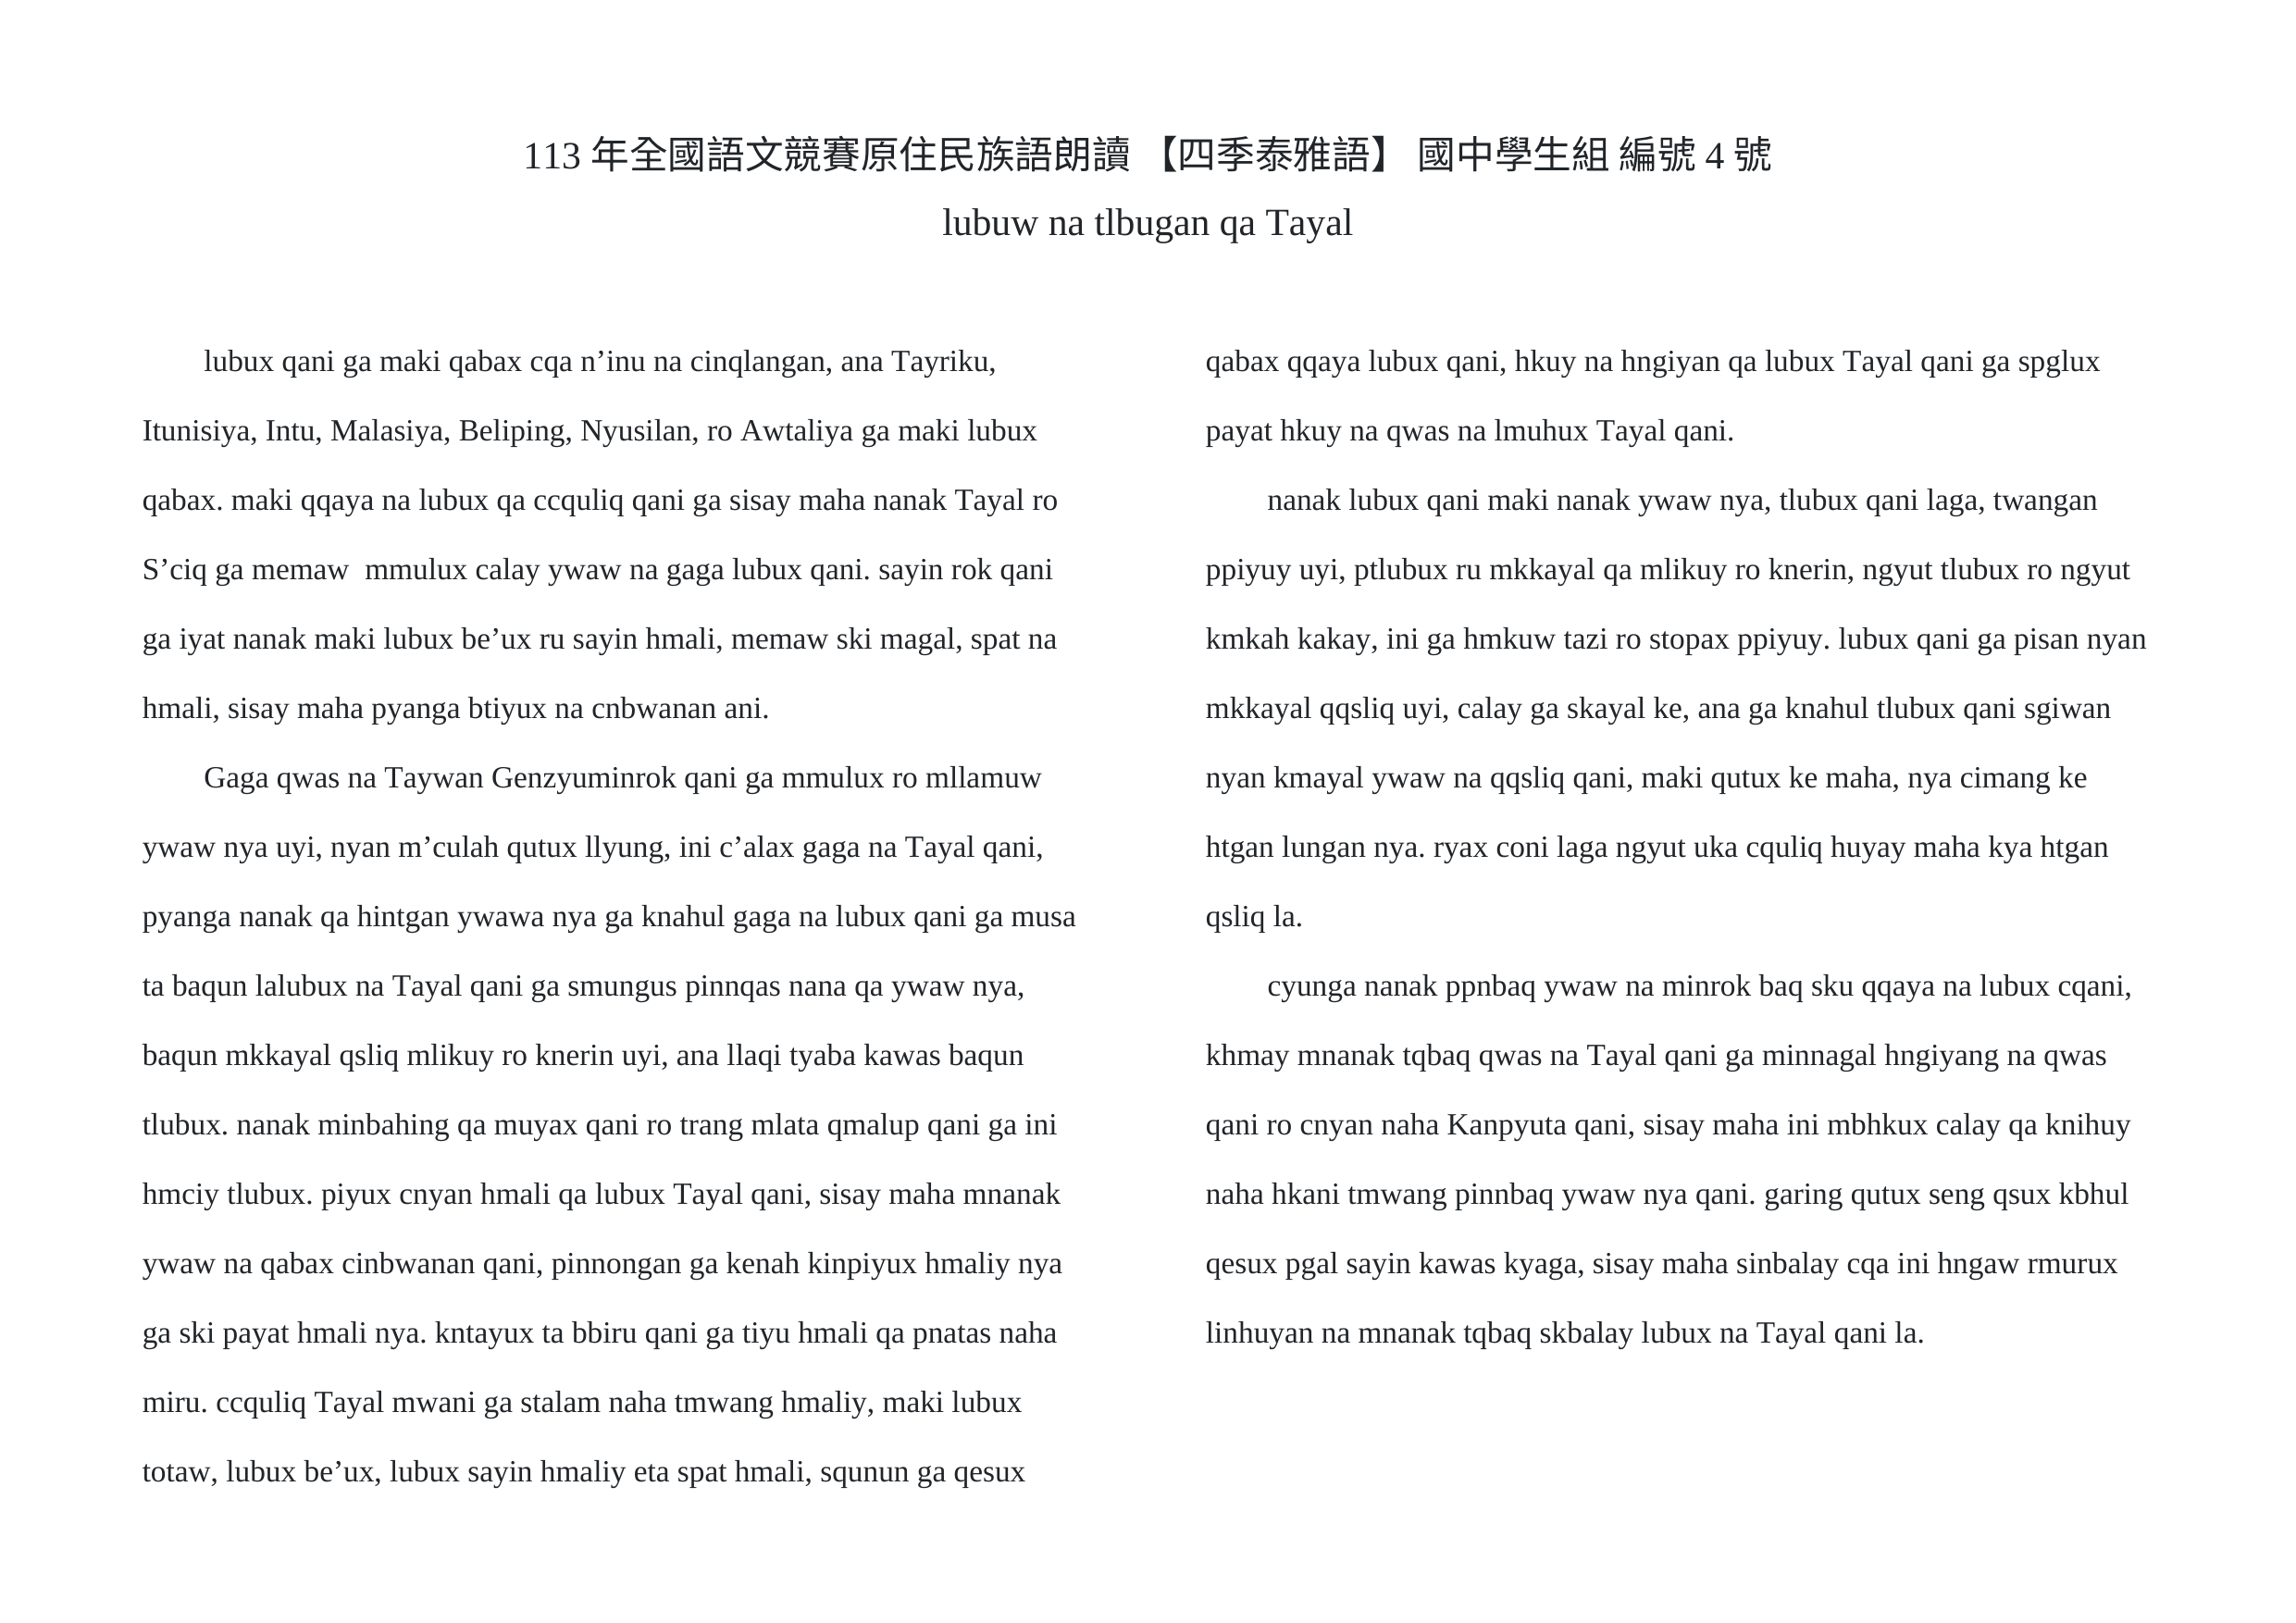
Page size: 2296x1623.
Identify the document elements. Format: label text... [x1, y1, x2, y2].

text 113 年全國語文競賽原住民族語朗讀 【四季泰雅語】 國中學生組 編號 4 號 [142, 118, 2153, 187]
text lubux qani ga maki qabax cqa n’inu na cinqlangan, ana Tayriku, Itunisiya, Intu, Malasiya, Beliping, Nyusilan, ro Awtaliya ga maki lubux qabax. maki qqaya na lubux qa ccquliq qani ga sisay maha nanak Tayal ro S’ciq ga memaw mmulux calay ywaw na gaga lubux qani. sayin rok qani ga iyat nanak maki lubux be’ux ru sayin hmali, memaw ski magal, spat na hmali, sisay maha pyanga btiyux na cnbwanan ani. [142, 326, 1090, 742]
text lubuw na tlbugan qa Tayal [142, 187, 2153, 256]
text Gaga qwas na Taywan Genzyuminrok qani ga mmulux ro mllamuw ywaw nya uyi, nyan m’culah qutux llyung, ini c’alax gaga na Tayal qani, pyanga nanak qa hintgan ywawa nya ga knahul gaga na lubux qani ga musa ta baqun lalubux na Tayal qani ga smungus pinnqas nana qa ywaw nya, baqun mkkayal qsliq mlikuy ro knerin uyi, ana llaqi tyaba kawas baqun tlubux. nanak minbahing qa muyax qani ro trang mlata qmalup qani ga ini hmciy tlubux. piyux cnyan hmali qa lubux Tayal qani, sisay maha mnanak ywaw na qabax cinbwanan qani, pinnongan ga kenah kinpiyux hmaliy nya ga ski payat hmali nya. kntayux ta bbiru qani ga tiyu hmali qa pnatas naha miru. ccquliq Tayal mwani ga stalam naha tmwang hmaliy, maki lubux totaw, lubux be’ux, lubux sayin hmaliy eta spat hmali, squnun ga qesux qabax qqaya lubux qani, hkuy na hngiyan qa lubux Tayal qani ga spglux payat hkuy na qwas na lmuhux Tayal qani. [1206, 326, 2153, 465]
text cyunga nanak ppnbaq ywaw na minrok baq sku qqaya na lubux cqani, khmay mnanak tqbaq qwas na Tayal qani ga minnagal hngiyang na qwas qani ro cnyan naha Kanpyuta qani, sisay maha ini mbhkux calay qa knihuy naha hkani tmwang pinnbaq ywaw nya qani. garing qutux seng qsux kbhul qesux pgal sayin kawas kyaga, sisay maha sinbalay cqa ini hngaw rmurux linhuyan na mnanak tqbaq skbalay lubux na Tayal qani la. [1206, 950, 2153, 1367]
text Gaga qwas na Taywan Genzyuminrok qani ga mmulux ro mllamuw ywaw nya uyi, nyan m’culah qutux llyung, ini c’alax gaga na Tayal qani, pyanga nanak qa hintgan ywawa nya ga knahul gaga na lubux qani ga musa ta baqun lalubux na Tayal qani ga smungus pinnqas nana qa ywaw nya, baqun mkkayal qsliq mlikuy ro knerin uyi, ana llaqi tyaba kawas baqun tlubux. nanak minbahing qa muyax qani ro trang mlata qmalup qani ga ini hmciy tlubux. piyux cnyan hmali qa lubux Tayal qani, sisay maha mnanak ywaw na qabax cinbwanan qani, pinnongan ga kenah kinpiyux hmaliy nya ga ski payat hmali nya. kntayux ta bbiru qani ga tiyu hmali qa pnatas naha miru. ccquliq Tayal mwani ga stalam naha tmwang hmaliy, maki lubux totaw, lubux be’ux, lubux sayin hmaliy eta spat hmali, squnun ga qesux qabax qqaya lubux qani, hkuy na hngiyan qa lubux Tayal qani ga spglux payat hkuy na qwas na lmuhux Tayal qani. [142, 742, 1090, 1505]
text nanak lubux qani maki nanak ywaw nya, tlubux qani laga, twangan ppiyuy uyi, ptlubux ru mkkayal qa mlikuy ro knerin, ngyut tlubux ro ngyut kmkah kakay, ini ga hmkuw tazi ro stopax ppiyuy. lubux qani ga pisan nyan mkkayal qqsliq uyi, calay ga skayal ke, ana ga knahul tlubux qani sgiwan nyan kmayal ywaw na qqsliq qani, maki qutux ke maha, nya cimang ke htgan lungan nya. ryax coni laga ngyut uka cquliq huyay maha kya htgan qsliq la. [1206, 465, 2153, 950]
